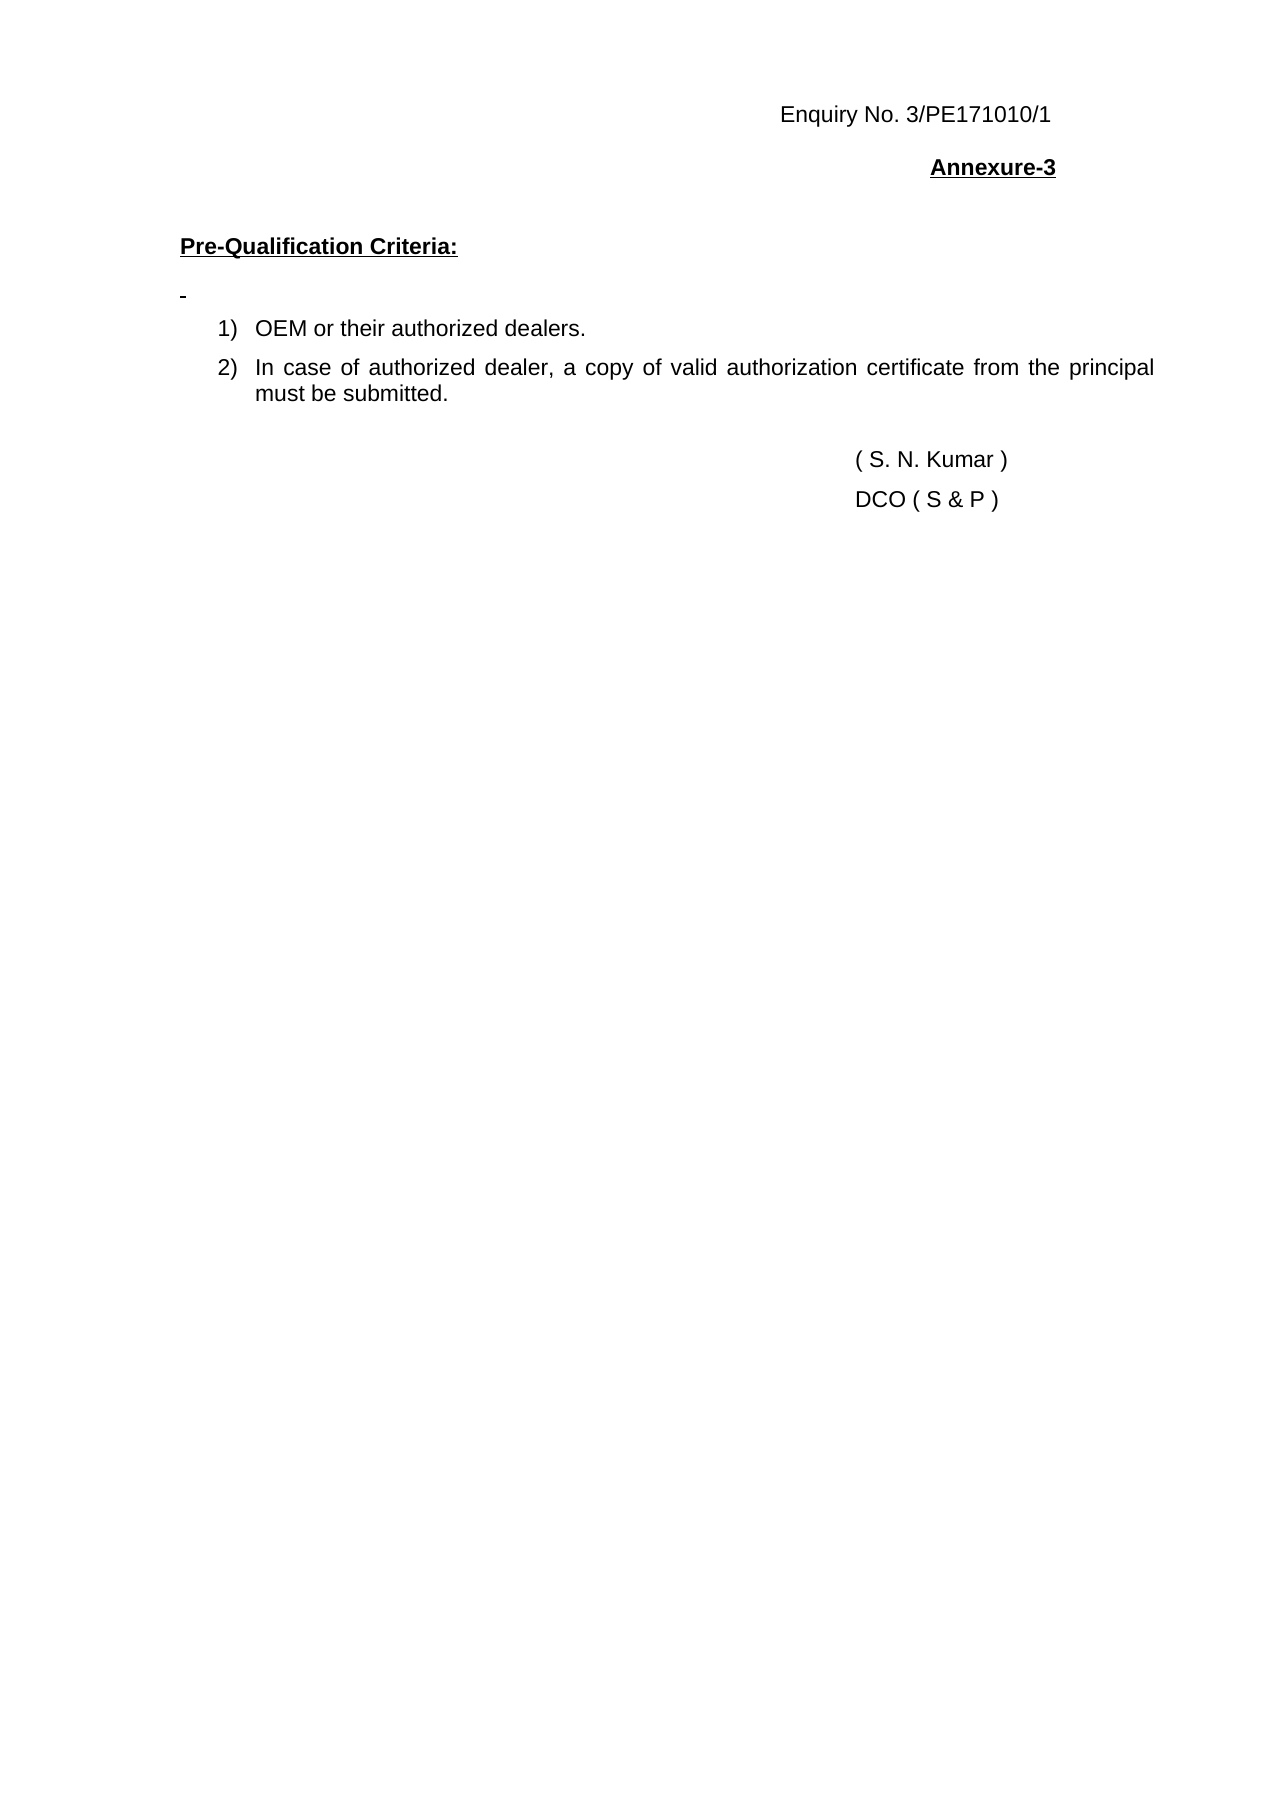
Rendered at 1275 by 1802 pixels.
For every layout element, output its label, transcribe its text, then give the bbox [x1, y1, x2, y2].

text DCO ( S & P ) [180, 486, 1155, 512]
text Annexure-3 [855, 154, 1155, 180]
text Pre-Qualification Criteria: [180, 233, 1155, 259]
list In case of authorized dealer, a copy of valid authorization certificate from the principal must be submitted. [217, 354, 1155, 407]
list OEM or their authorized dealers. [217, 314, 1155, 341]
text ( S. N. Kumar ) [180, 446, 1155, 473]
text Enquiry No. 3/PE171010/1 [180, 101, 1155, 128]
